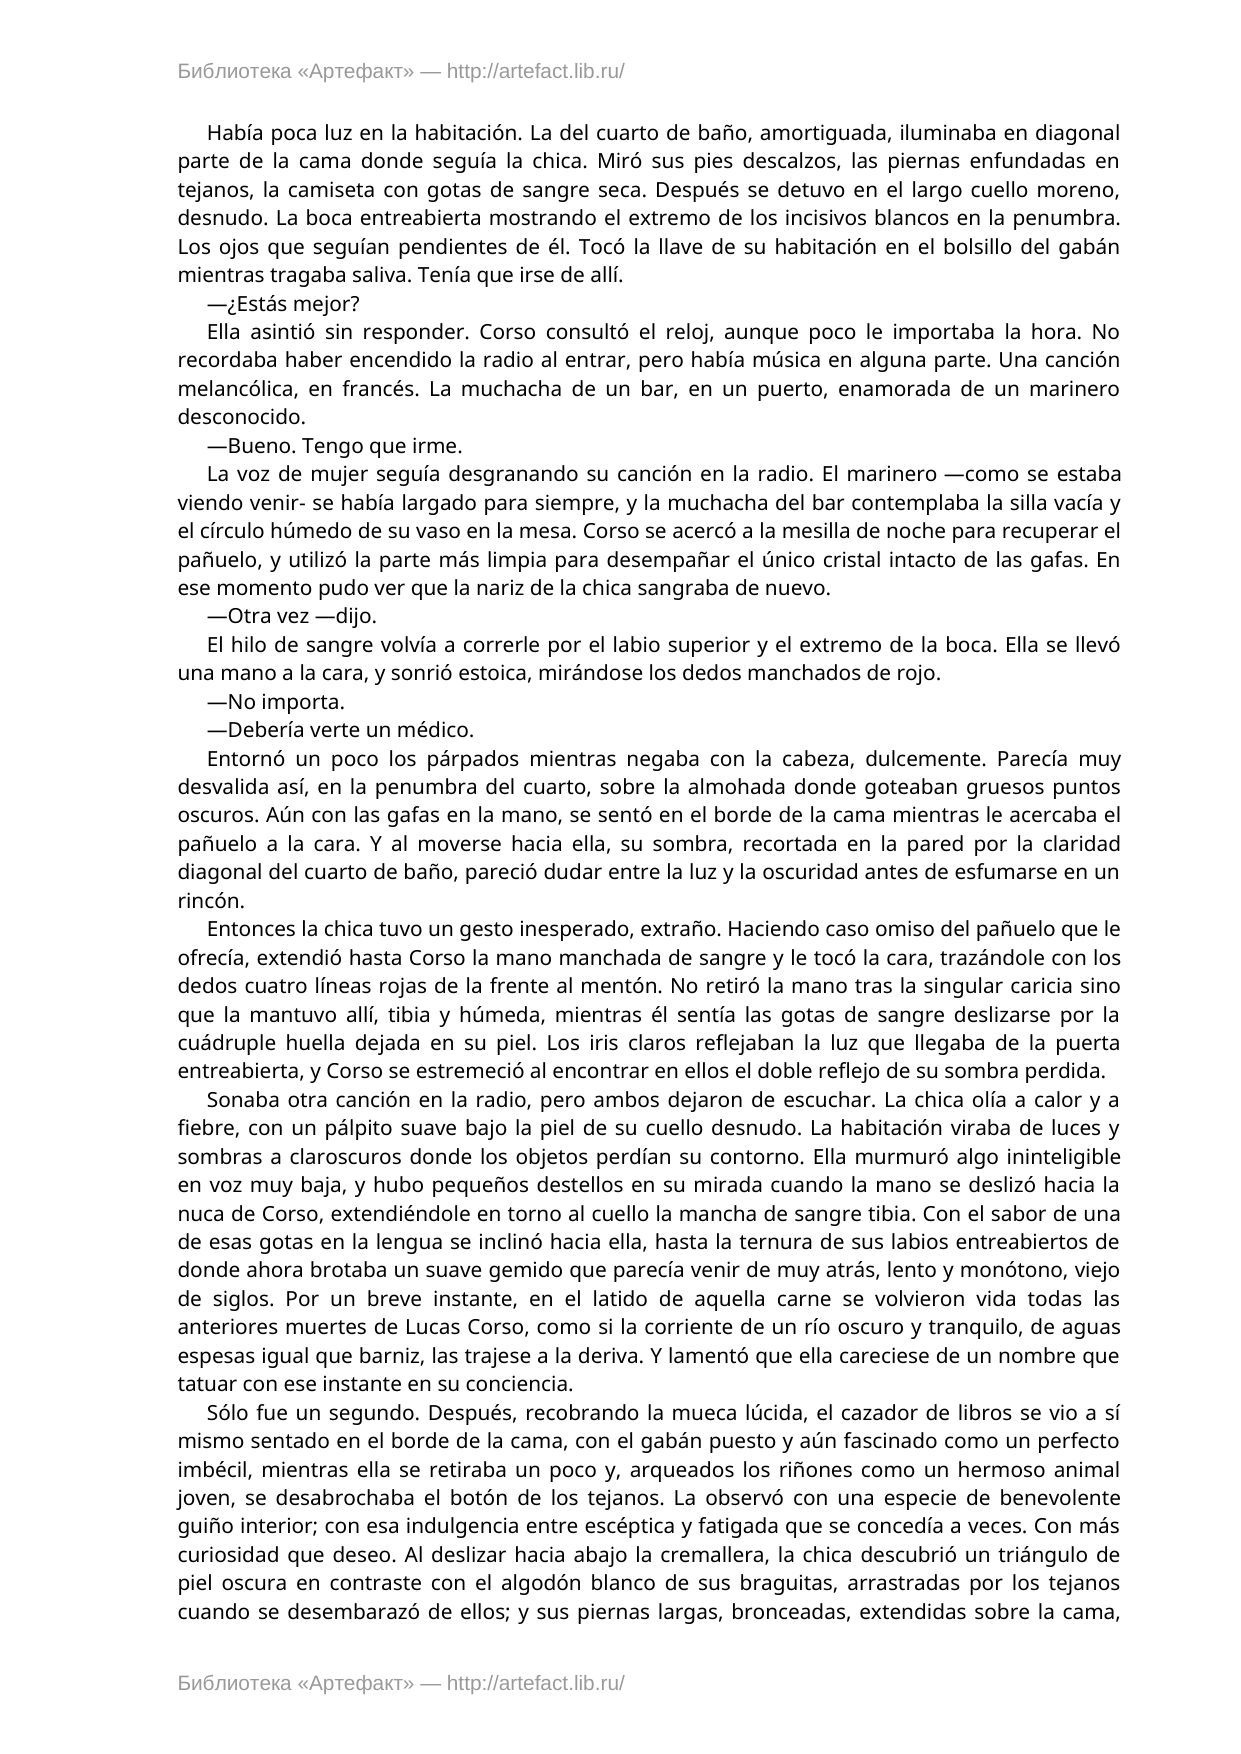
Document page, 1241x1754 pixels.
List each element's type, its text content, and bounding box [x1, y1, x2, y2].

text —Otra vez —dijo. [177, 602, 1122, 630]
text —Bueno. Tengo que irme. [177, 431, 1122, 459]
text Entonces la chica tuvo un gesto inesperado, extraño. Haciendo caso omiso del pañuelo que le ofrecía, extendió hasta Corso la mano manchada de sangre y le tocó la cara, trazándole con los dedos cuatro líneas rojas de la frente al mentón. No retiró la mano tras la singular caricia sino que la mantuvo allí, tibia y húmeda, mientras él sentía las gotas de sangre deslizarse por la cuádruple huella dejada en su piel. Los iris claros reflejaban la luz que llegaba de la puerta entreabierta, y Corso se estremeció al encontrar en ellos el doble reflejo de su sombra perdida. [177, 914, 1122, 1085]
text Ella asintió sin responder. Corso consultó el reloj, aunque poco le importaba la hora. No recordaba haber encendido la radio al entrar, pero había música en alguna parte. Una canción melancólica, en francés. La muchacha de un bar, en un puerto, enamorada de un marinero desconocido. [177, 317, 1122, 431]
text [177, 1398, 1122, 1625]
text Entornó un poco los párpados mientras negaba con la cabeza, dulcemente. Parecía muy desvalida así, en la penumbra del cuarto, sobre la almohada donde goteaban gruesos puntos oscuros. Aún con las gafas en la mano, se sentó en el borde de la cama mientras le acercaba el pañuelo a la cara. Y al moverse hacia ella, su sombra, recortada en la pared por la claridad diagonal del cuarto de baño, pareció dudar entre la luz y la oscuridad antes de esfumarse en un rincón. [177, 744, 1122, 914]
text —No importa. [177, 687, 1122, 715]
text Había poca luz en la habitación. La del cuarto de baño, amortiguada, iluminaba en diagonal parte de la cama donde seguía la chica. Miró sus pies descalzos, las piernas enfundadas en tejanos, la camiseta con gotas de sangre seca. Después se detuvo en el largo cuello moreno, desnudo. La boca entreabierta mostrando el extremo de los incisivos blancos en la penumbra. Los ojos que seguían pendientes de él. Tocó la llave de su habitación en el bolsillo del gabán mientras tragaba saliva. Tenía que irse de allí. [177, 118, 1122, 289]
text —Debería verte un médico. [177, 715, 1122, 744]
text El hilo de sangre volvía a correrle por el labio superior y el extremo de la boca. Ella se llevó una mano a la cara, y sonrió estoica, mirándose los dedos manchados de rojo. [177, 630, 1122, 687]
text La voz de mujer seguía desgranando su canción en la radio. El marinero —como se estaba viendo venir- se había largado para siempre, y la muchacha del bar contemplaba la silla vacía y el círculo húmedo de su vaso en la mesa. Corso se acercó a la mesilla de noche para recuperar el pañuelo, y utilizó la parte más limpia para desempañar el único cristal intacto de las gafas. En ese momento pudo ver que la nariz de la chica sangraba de nuevo. [177, 459, 1122, 602]
text —¿Estás mejor? [177, 289, 1122, 317]
text Sonaba otra canción en la radio, pero ambos dejaron de escuchar. La chica olía a calor y a fiebre, con un pálpito suave bajo la piel de su cuello desnudo. La habitación viraba de luces y sombras a claroscuros donde los objetos perdían su contorno. Ella murmuró algo ininteligible en voz muy baja, y hubo pequeños destellos en su mirada cuando la mano se deslizó hacia la nuca de Corso, extendiéndole en torno al cuello la mancha de sangre tibia. Con el sabor de una de esas gotas en la lengua se inclinó hacia ella, hasta la ternura de sus labios entreabiertos de donde ahora brotaba un suave gemido que parecía venir de muy atrás, lento y monótono, viejo de siglos. Por un breve instante, en el latido de aquella carne se volvieron vida todas las anteriores muertes de Lucas Corso, como si la corriente de un río oscuro y tranquilo, de aguas espesas igual que barniz, las trajese a la deriva. Y lamentó que ella careciese de un nombre que tatuar con ese instante en su conciencia. [177, 1085, 1122, 1398]
